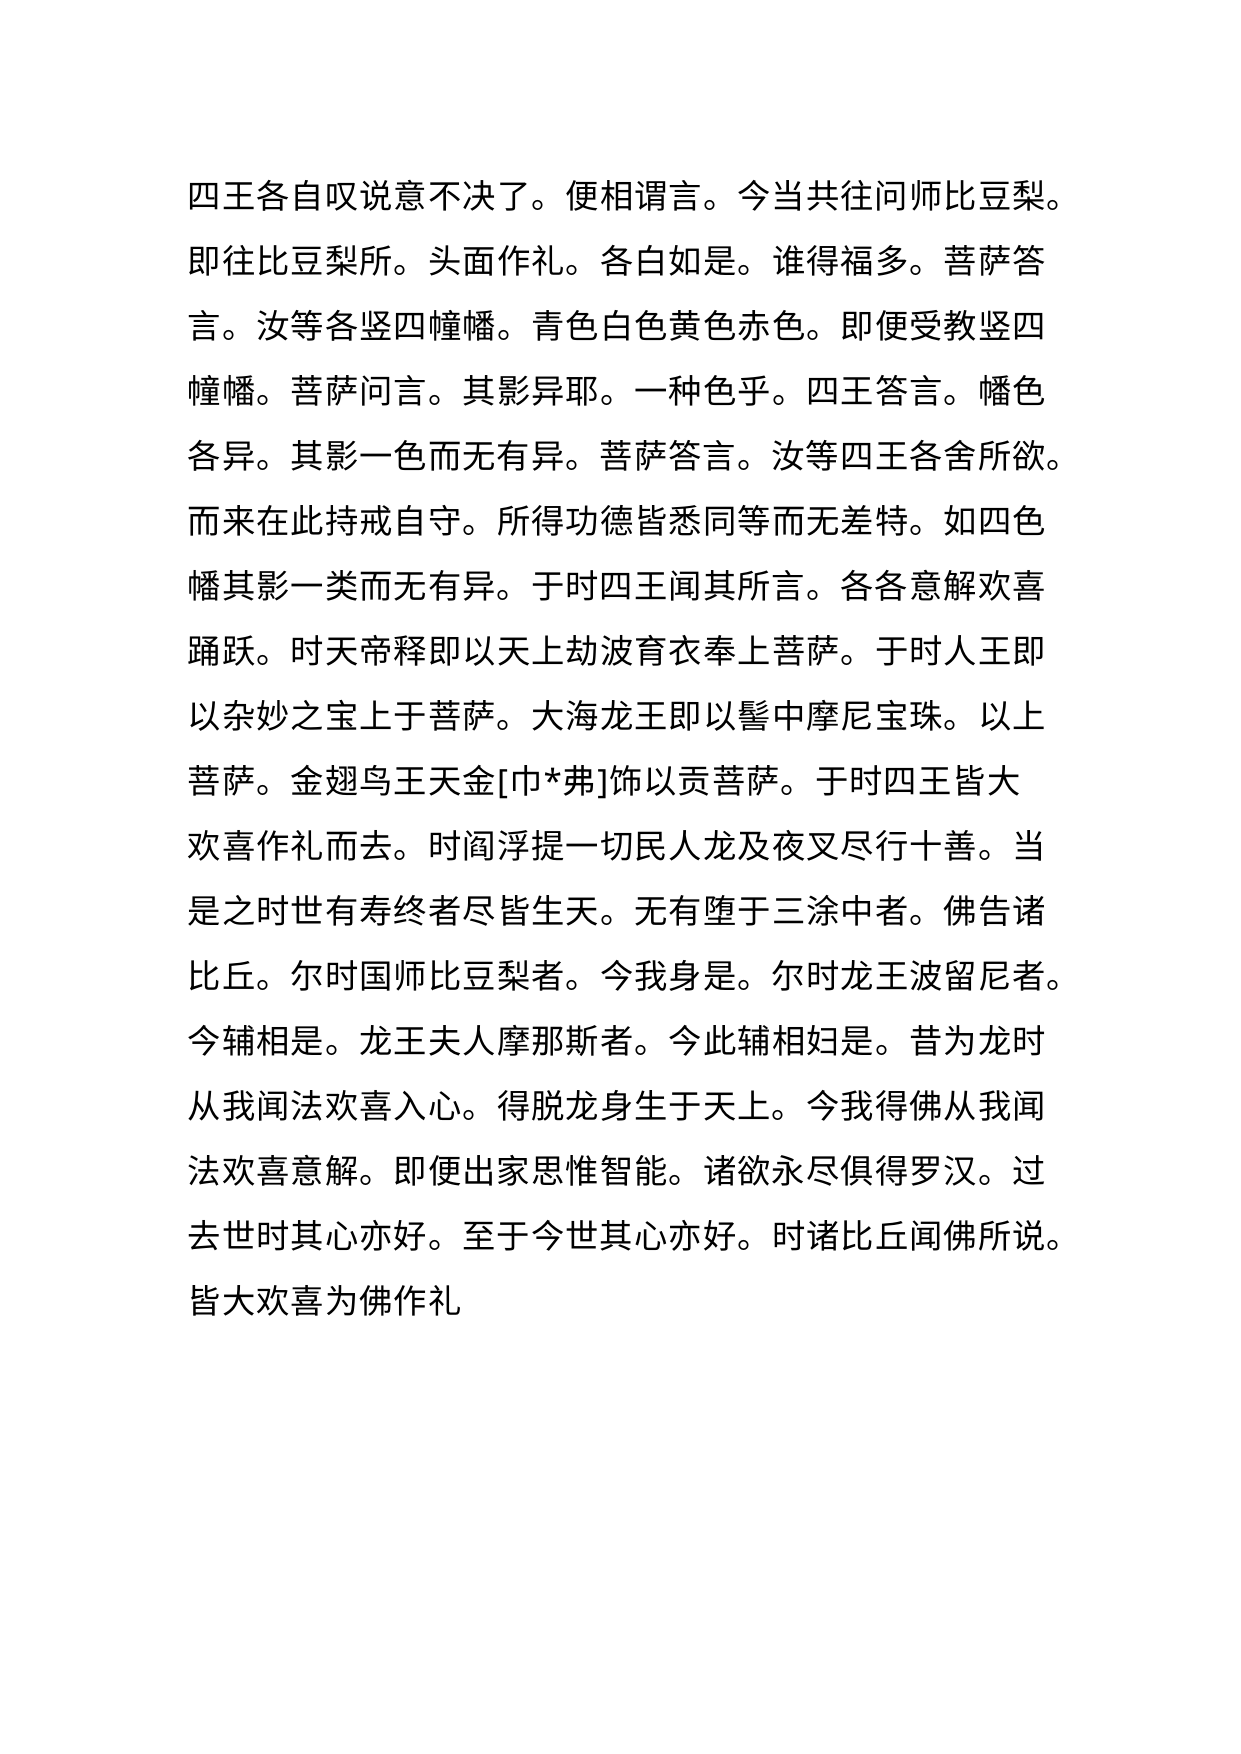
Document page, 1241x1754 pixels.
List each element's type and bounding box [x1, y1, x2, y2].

text [187, 162, 1053, 1332]
